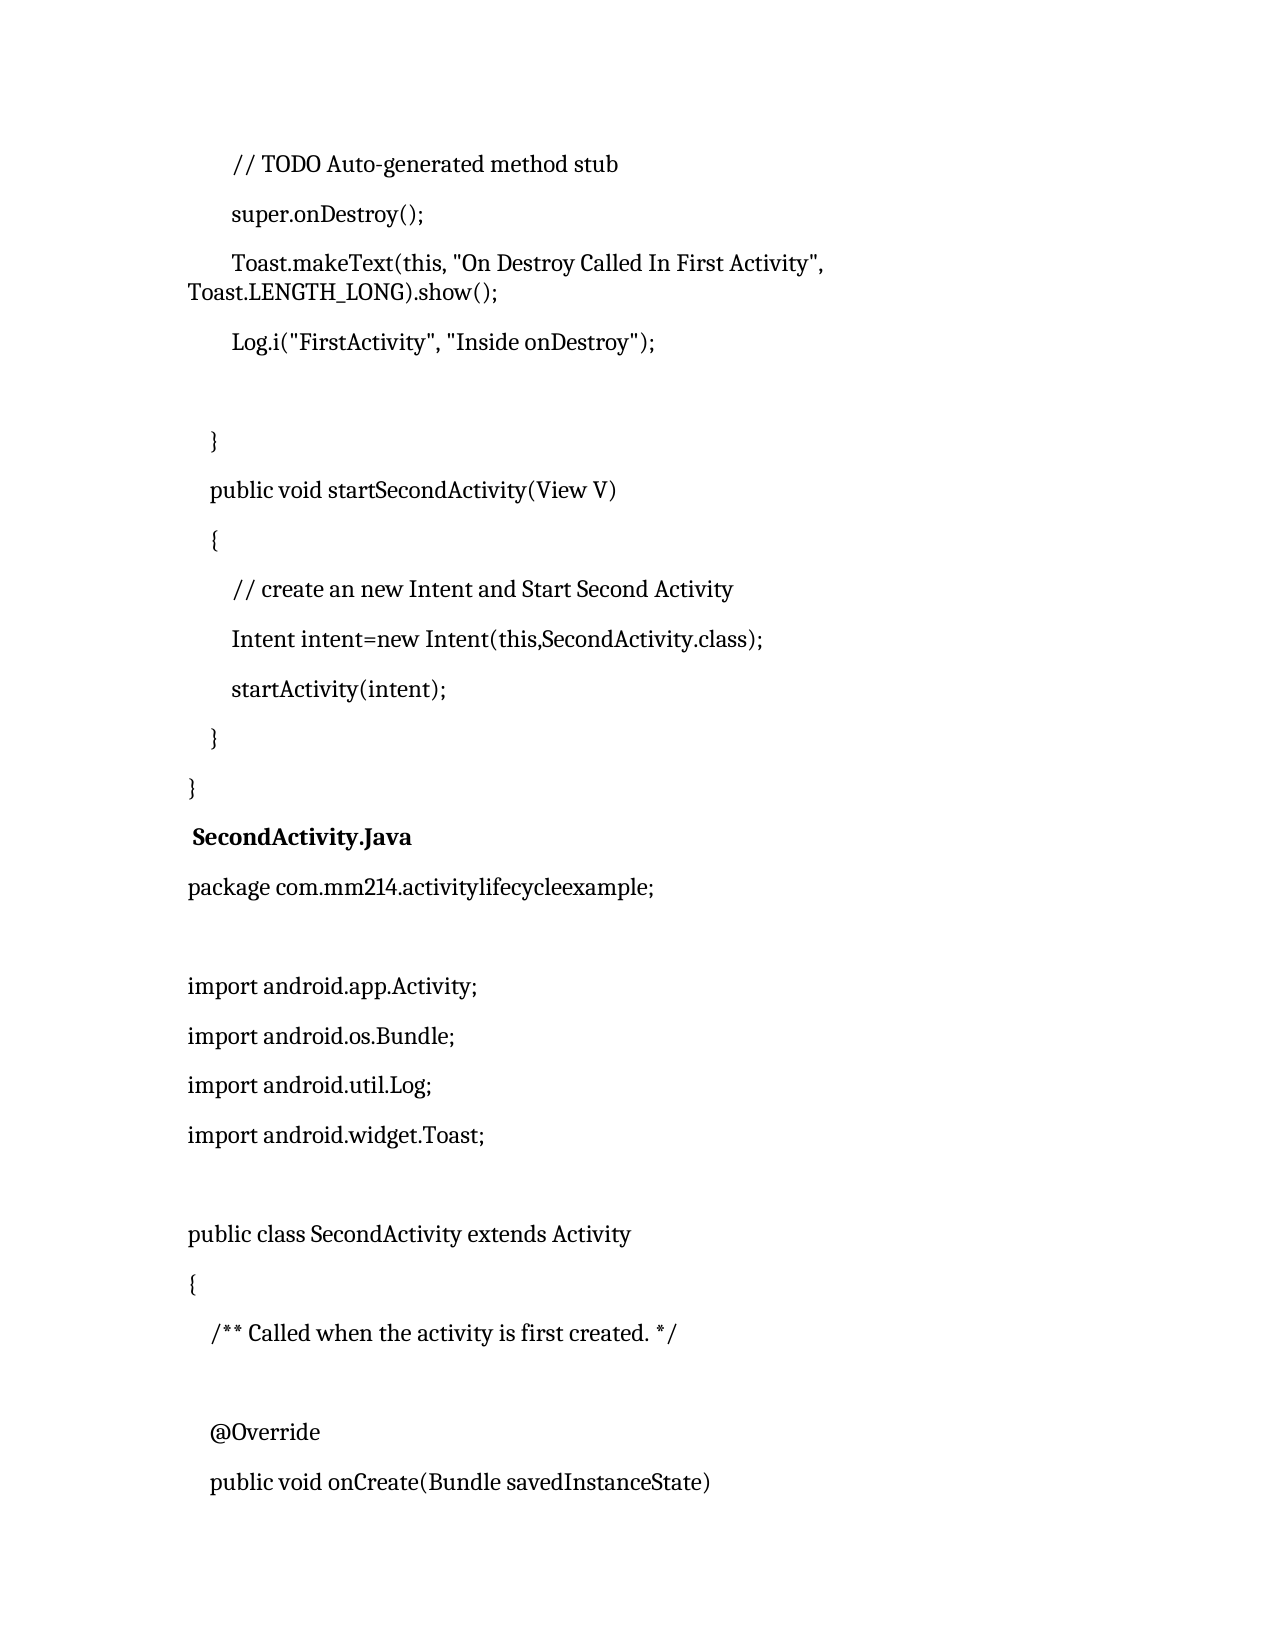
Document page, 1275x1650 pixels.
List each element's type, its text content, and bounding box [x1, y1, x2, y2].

text // TODO Auto-generated method stub [187, 150, 1087, 179]
text import android.widget.Toast; [187, 1121, 1087, 1149]
text startActivity(intent); [187, 674, 1087, 703]
text SecondActivity.Java [187, 823, 1087, 852]
text package com.mm214.activitylifecycleexample; [187, 873, 1087, 902]
text } [187, 774, 1087, 802]
text } [187, 427, 1087, 455]
text @Override [187, 1418, 1087, 1447]
text { [187, 1269, 1087, 1298]
text public void onCreate(Bundle savedInstanceState) [187, 1468, 1087, 1497]
text Log.i("FirstActivity", "Inside onDestroy"); [187, 327, 1087, 356]
text // create an new Intent and Start Second Activity [187, 575, 1087, 604]
text super.onDestroy(); [187, 199, 1087, 228]
text public void startSecondActivity(View V) [187, 476, 1087, 505]
text } [187, 724, 1087, 753]
text import android.util.Log; [187, 1071, 1087, 1100]
text import android.os.Bundle; [187, 1022, 1087, 1050]
text import android.app.Activity; [187, 972, 1087, 1001]
text { [187, 526, 1087, 554]
text /** Called when the activity is first created. */ [187, 1319, 1087, 1348]
text public class SecondActivity extends Activity [187, 1220, 1087, 1249]
text Toast.makeText(this, "On Destroy Called In First Activity", Toast.LENGTH_LONG).show(); [187, 249, 1087, 307]
text Intent intent=new Intent(this,SecondActivity.class); [187, 625, 1087, 654]
